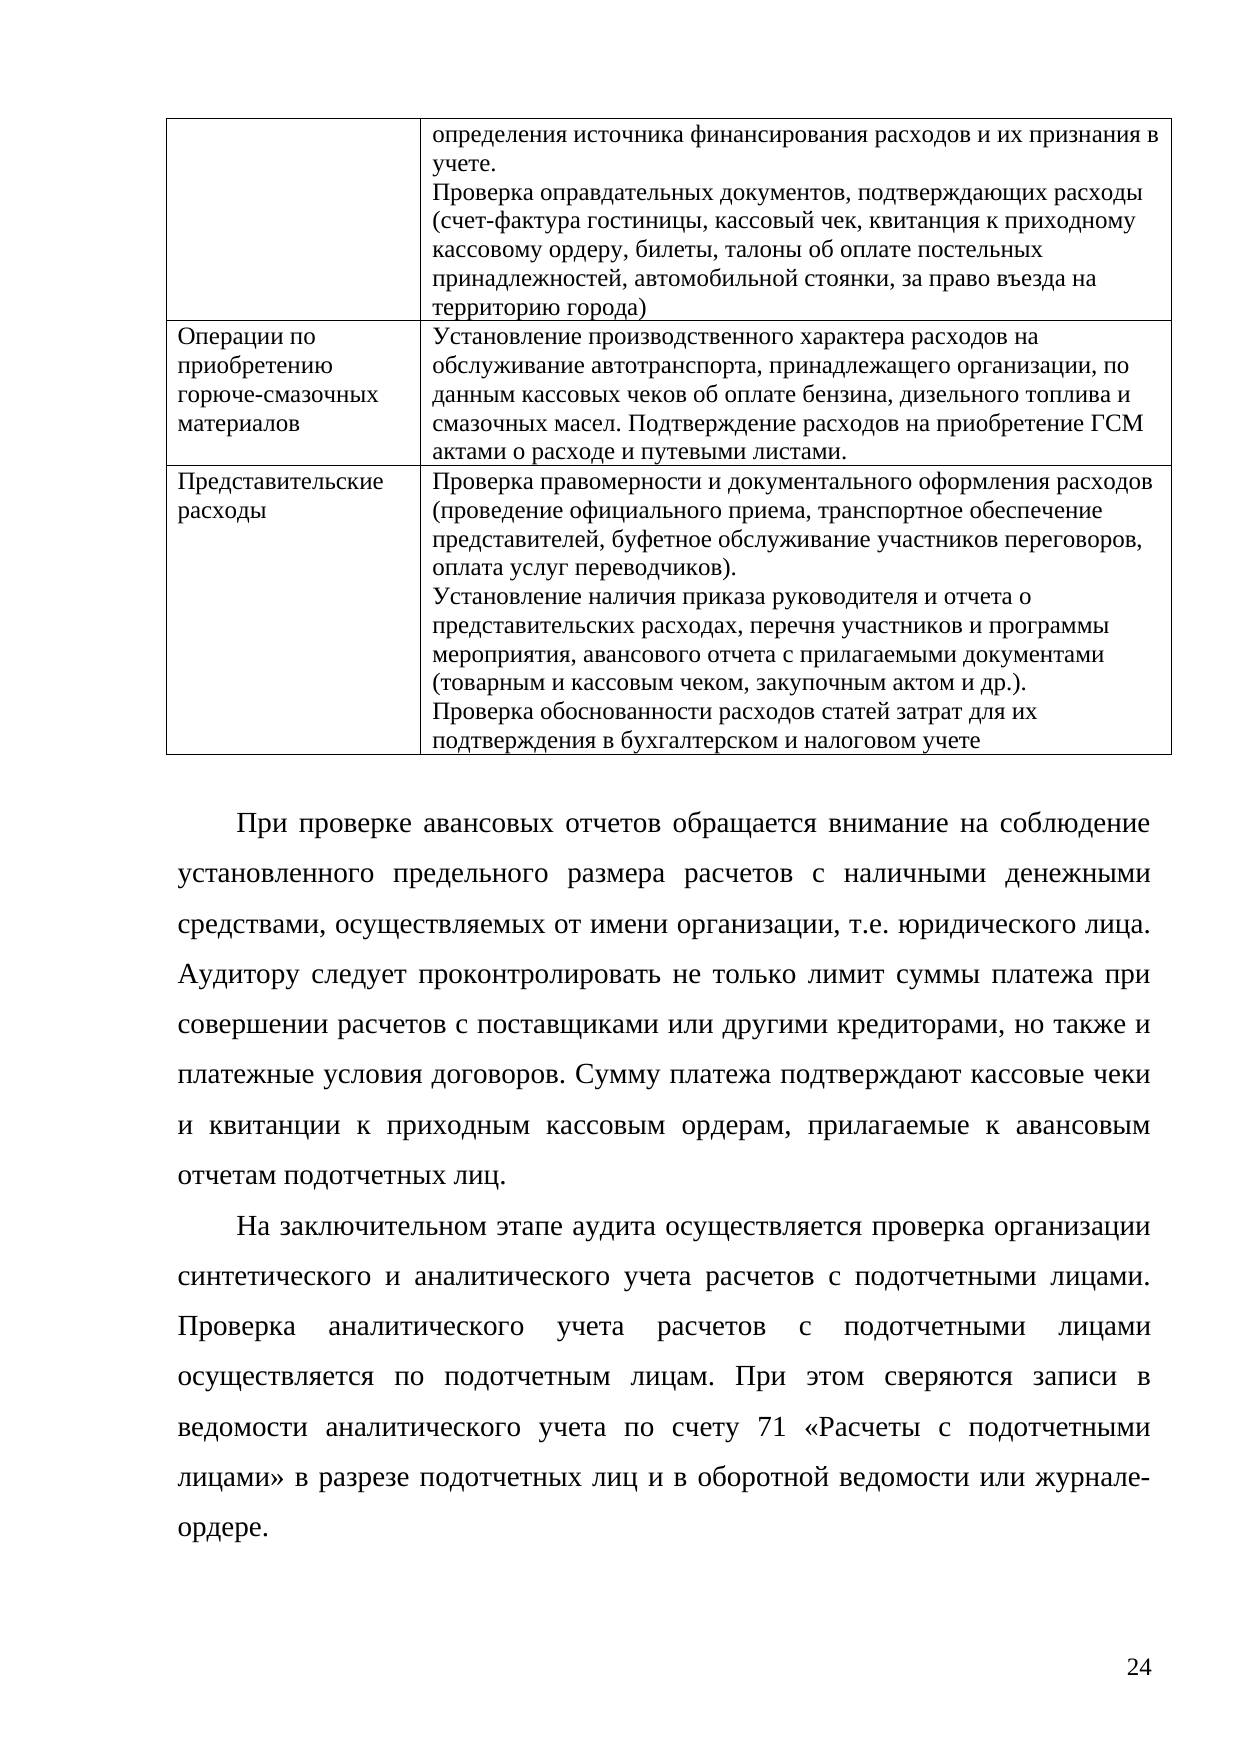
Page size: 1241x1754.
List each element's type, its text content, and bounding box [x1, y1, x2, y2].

table_cell Операции по приобретению горюче-смазочных материалов [167, 321, 420, 465]
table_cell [421, 119, 1171, 320]
table_cell Представительские расходы [167, 466, 420, 754]
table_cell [167, 119, 420, 320]
table_cell Установление производственного характера расходов на обслуживание автотранспорта, принадлежащего организации, по данным кассовых чеков об оплате бензина, дизельного топлива и смазочных масел. Подтверждение расходов на приобретение ГСМ актами о расходе и путевыми листами. [421, 321, 1171, 465]
table_cell Проверка правомерности и документального оформления расходов (проведение официального приема, транспортное обеспечение представителей, буфетное обслуживание участников переговоров, оплата услуг переводчиков). Установление наличия приказа руководителя и отчета о представительских расходах, перечня участников и программы мероприятия, авансового отчета с прилагаемыми документами (товарным и кассовым чеком, закупочным актом и др.). Проверка обоснованности расходов статей затрат для их подтверждения в бухгалтерском и налоговом учете [421, 466, 1171, 754]
text При проверке авансовых отчетов обращается внимание на соблюдение установленного предельного размера расчетов с наличными денежными средствами, осуществляемых от имени организации, т.е. юридического лица. Аудитору следует проконтролировать не только лимит суммы платежа при совершении расчетов с поставщиками или другими кредиторами, но также и платежные условия договоров. Сумму платежа подтверждают кассовые чеки и квитанции к приходным кассовым ордерам, прилагаемые к авансовым отчетам подотчетных лиц. [177, 805, 1152, 1191]
text На заключительном этапе аудита осуществляется проверка организации синтетического и аналитического учета расчетов с подотчетными лицами. Проверка аналитического учета расчетов с подотчетными лицами осуществляется по подотчетным лицам. При этом сверяются записи в ведомости аналитического учета по счету 71 «Расчеты с подотчетными лицами» в разрезе подотчетных лиц и в оборотной ведомости или журнале-ордере. [177, 1208, 1152, 1543]
